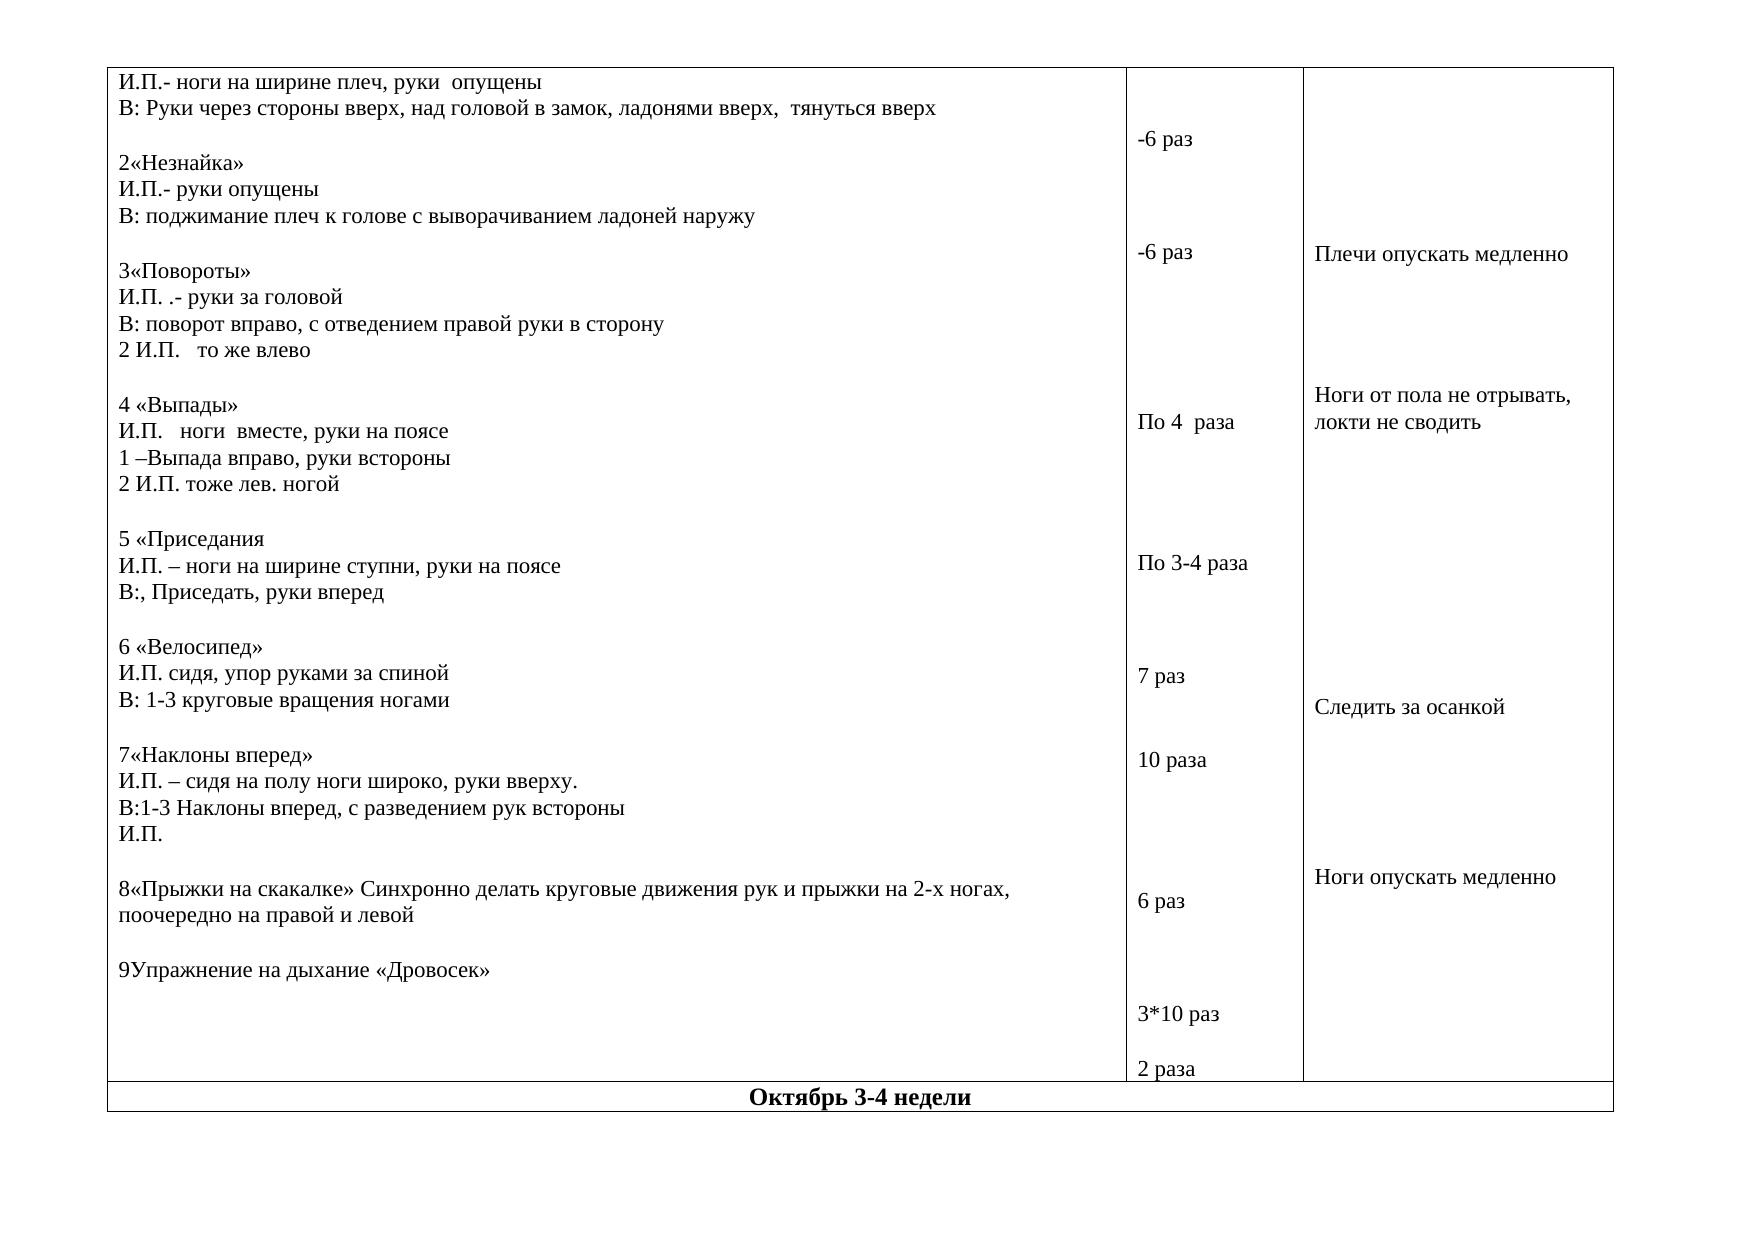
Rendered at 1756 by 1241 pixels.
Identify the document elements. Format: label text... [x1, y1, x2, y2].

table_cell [1304, 68, 1613, 1081]
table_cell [108, 68, 1126, 1081]
table_cell Октябрь 3-4 недели [108, 1082, 1613, 1111]
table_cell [1127, 68, 1303, 1081]
